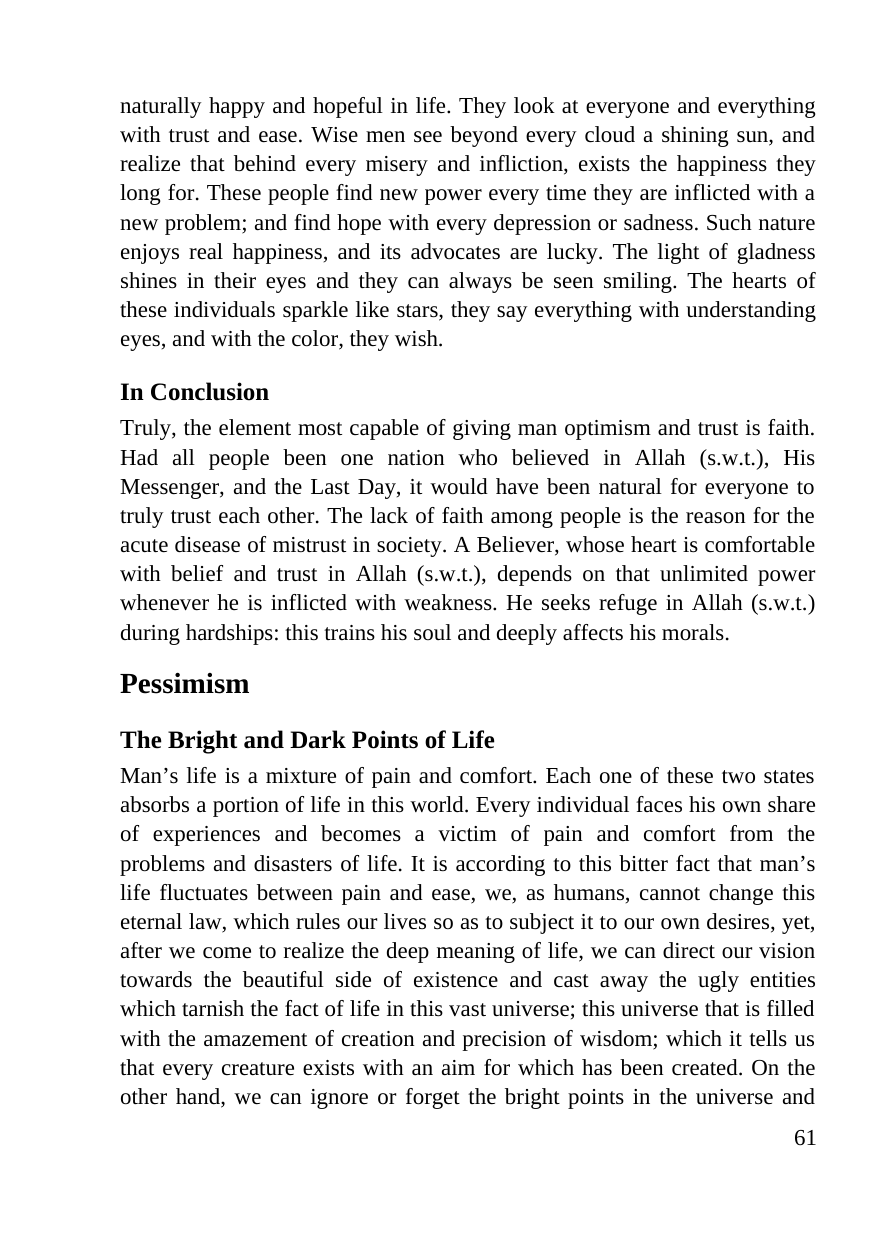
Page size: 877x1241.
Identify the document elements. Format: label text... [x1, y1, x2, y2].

text Truly, the element most capable of giving man optimism and trust is faith. Had all people been one nation who believed in Allah (s.w.t.), His Messenger, and the Last Day, it would have been natural for everyone to truly trust each other. The lack of faith among people is the reason for the acute disease of mistrust in society. A Believer, whose heart is comfortable with belief and trust in Allah (s.w.t.), depends on that unlimited power whenever he is inflicted with weakness. He seeks refuge in Allah (s.w.t.) during hardships: this trains his soul and deeply affects his morals. [120, 412, 817, 646]
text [120, 90, 817, 352]
subtitle In Conclusion [120, 377, 817, 406]
subtitle Pessimism [120, 667, 817, 700]
subtitle The Bright and Dark Points of Life [120, 725, 817, 754]
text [120, 760, 817, 1110]
